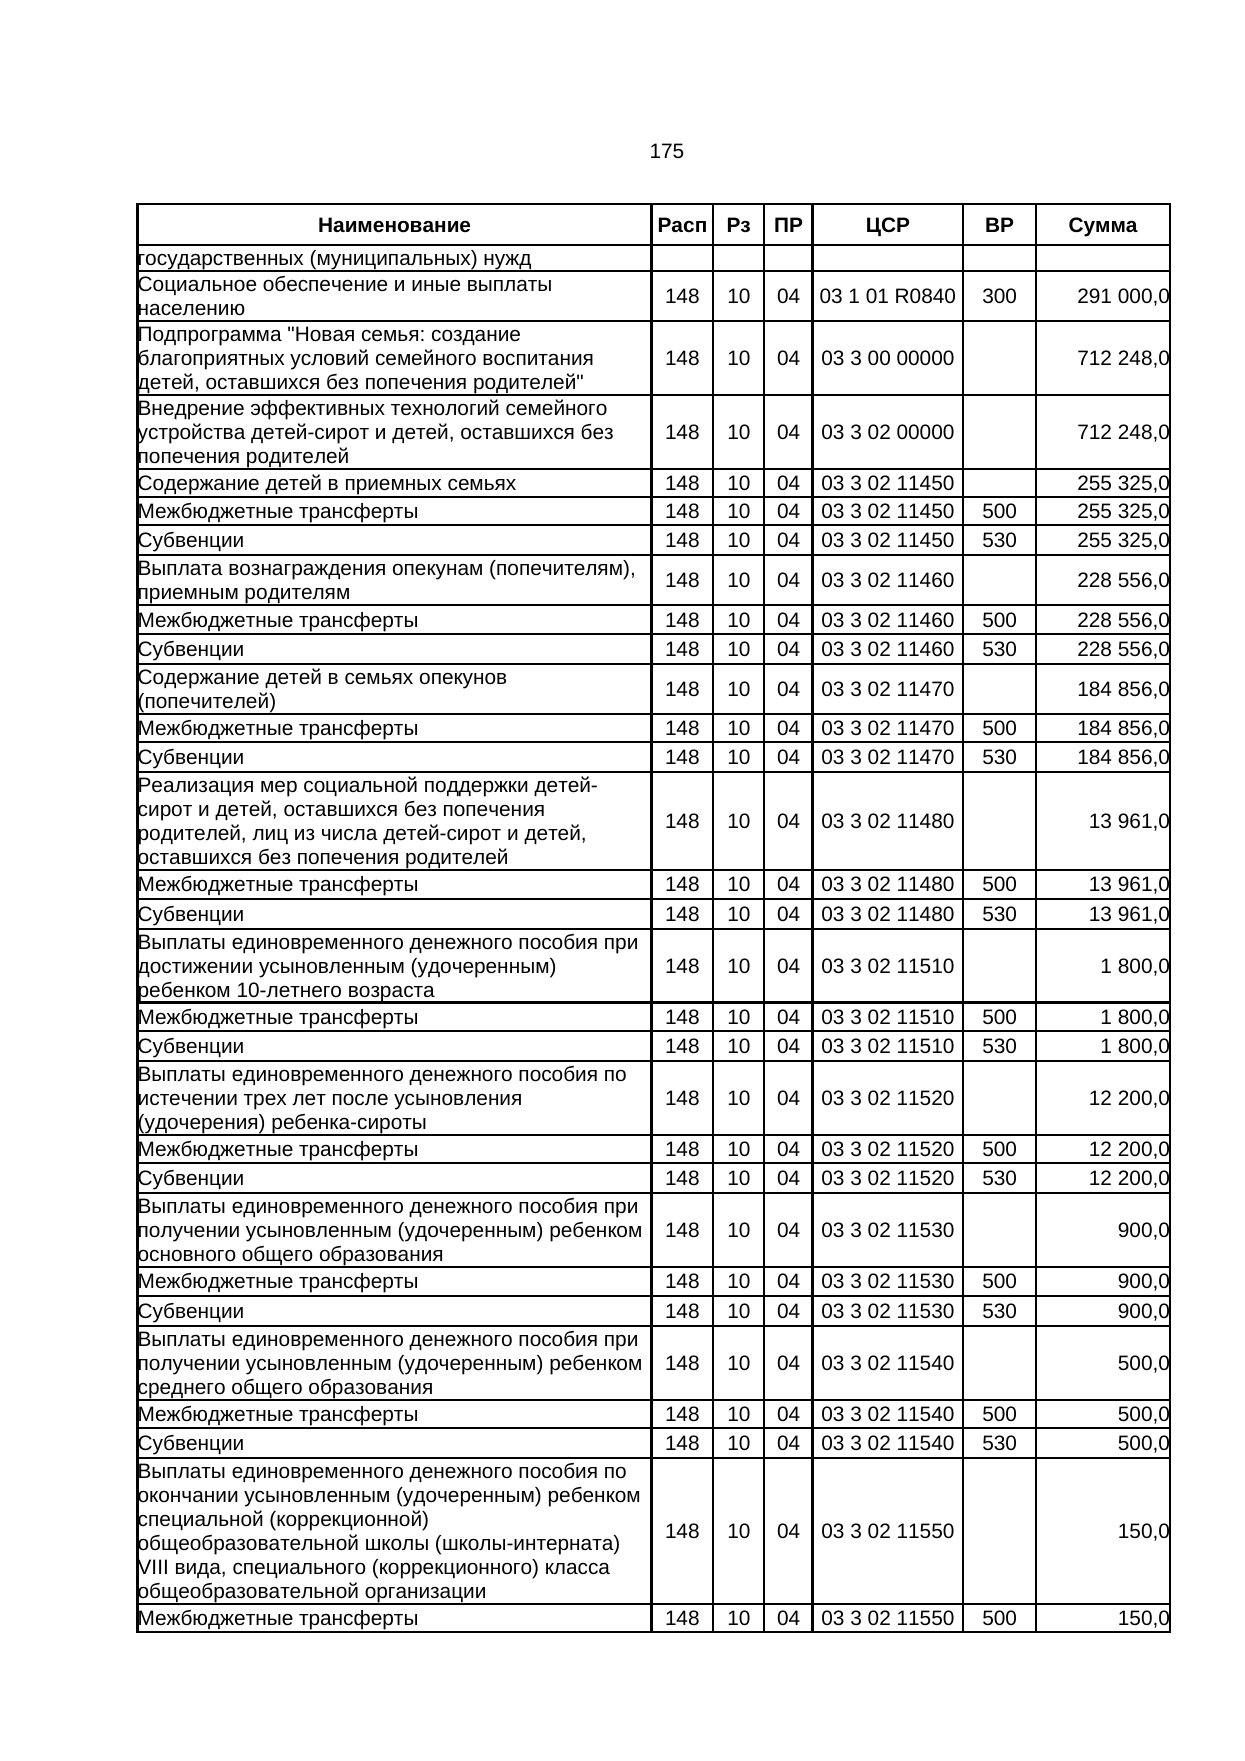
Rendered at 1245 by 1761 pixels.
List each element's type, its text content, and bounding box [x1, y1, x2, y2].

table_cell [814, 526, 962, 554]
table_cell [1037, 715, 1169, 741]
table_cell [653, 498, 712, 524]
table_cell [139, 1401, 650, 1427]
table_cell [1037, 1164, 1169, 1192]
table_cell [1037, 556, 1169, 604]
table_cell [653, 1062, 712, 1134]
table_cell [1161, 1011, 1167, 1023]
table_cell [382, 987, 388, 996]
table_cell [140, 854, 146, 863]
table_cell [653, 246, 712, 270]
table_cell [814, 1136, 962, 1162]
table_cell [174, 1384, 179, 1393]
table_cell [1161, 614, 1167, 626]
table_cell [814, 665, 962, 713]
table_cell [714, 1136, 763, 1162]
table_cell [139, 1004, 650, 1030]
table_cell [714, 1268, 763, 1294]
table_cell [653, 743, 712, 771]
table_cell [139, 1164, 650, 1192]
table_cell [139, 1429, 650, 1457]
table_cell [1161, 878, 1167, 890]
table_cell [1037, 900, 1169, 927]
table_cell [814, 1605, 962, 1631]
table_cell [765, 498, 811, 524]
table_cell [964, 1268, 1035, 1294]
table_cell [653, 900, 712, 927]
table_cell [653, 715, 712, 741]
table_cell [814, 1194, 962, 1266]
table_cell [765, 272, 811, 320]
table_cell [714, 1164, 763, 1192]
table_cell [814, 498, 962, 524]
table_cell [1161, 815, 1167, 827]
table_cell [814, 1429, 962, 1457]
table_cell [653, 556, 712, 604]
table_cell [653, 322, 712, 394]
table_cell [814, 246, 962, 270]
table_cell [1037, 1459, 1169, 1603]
table_header Рз [714, 205, 763, 244]
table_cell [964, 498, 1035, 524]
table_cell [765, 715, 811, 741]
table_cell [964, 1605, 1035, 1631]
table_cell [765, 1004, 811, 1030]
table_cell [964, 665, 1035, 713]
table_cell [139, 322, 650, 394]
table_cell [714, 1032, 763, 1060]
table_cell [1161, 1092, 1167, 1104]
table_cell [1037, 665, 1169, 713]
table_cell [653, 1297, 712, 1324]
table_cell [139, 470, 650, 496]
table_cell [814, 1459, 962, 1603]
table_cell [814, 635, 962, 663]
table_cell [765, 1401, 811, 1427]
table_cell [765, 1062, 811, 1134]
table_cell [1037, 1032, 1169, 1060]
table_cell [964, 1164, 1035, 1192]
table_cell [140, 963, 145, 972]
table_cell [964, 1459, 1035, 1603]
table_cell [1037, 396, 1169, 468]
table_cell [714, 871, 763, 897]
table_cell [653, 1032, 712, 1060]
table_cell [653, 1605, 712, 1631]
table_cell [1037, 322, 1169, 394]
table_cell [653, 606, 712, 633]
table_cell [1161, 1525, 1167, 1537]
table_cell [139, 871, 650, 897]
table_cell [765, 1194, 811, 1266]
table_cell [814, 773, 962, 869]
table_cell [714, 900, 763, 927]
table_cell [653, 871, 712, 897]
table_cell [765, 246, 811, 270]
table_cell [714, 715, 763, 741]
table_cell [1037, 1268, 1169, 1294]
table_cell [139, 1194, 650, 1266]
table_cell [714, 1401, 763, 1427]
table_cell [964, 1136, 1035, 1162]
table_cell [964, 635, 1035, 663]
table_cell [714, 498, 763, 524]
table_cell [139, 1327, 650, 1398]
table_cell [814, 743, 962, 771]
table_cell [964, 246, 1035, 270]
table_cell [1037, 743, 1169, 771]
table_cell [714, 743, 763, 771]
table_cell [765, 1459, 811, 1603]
table_header ЦСР [814, 205, 962, 244]
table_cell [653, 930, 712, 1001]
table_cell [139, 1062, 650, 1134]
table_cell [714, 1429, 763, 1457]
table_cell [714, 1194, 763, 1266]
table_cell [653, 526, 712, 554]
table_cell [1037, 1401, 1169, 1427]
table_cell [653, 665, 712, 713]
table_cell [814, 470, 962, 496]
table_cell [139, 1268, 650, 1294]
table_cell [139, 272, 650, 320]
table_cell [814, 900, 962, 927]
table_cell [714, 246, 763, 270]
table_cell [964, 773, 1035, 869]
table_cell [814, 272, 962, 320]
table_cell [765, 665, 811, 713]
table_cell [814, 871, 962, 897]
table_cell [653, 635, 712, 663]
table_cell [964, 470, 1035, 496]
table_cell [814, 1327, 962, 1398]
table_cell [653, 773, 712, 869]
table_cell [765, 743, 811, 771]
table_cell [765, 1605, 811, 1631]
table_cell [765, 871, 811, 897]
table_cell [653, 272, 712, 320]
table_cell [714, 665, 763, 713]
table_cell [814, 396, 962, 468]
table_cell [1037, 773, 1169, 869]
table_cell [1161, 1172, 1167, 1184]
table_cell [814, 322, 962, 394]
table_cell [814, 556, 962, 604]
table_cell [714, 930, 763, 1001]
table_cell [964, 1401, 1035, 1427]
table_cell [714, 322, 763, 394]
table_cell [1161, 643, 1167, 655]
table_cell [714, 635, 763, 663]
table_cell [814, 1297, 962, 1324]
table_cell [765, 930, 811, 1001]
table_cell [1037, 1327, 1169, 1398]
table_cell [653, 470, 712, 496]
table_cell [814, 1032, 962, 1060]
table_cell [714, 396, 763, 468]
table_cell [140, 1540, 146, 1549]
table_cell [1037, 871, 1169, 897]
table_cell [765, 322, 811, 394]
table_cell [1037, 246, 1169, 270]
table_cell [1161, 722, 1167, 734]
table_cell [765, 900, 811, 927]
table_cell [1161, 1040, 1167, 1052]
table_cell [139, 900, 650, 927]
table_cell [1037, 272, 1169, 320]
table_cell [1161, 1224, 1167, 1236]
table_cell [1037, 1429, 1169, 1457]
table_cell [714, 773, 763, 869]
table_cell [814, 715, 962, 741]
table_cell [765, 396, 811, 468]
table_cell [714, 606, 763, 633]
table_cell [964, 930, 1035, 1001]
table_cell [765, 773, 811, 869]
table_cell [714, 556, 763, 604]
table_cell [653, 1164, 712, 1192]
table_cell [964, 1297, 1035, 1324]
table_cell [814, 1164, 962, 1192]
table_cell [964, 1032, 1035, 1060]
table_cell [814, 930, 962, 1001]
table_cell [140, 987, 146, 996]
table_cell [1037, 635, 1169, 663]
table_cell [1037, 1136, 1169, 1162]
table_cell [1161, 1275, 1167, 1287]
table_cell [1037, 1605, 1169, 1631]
table_header ПР [765, 205, 811, 244]
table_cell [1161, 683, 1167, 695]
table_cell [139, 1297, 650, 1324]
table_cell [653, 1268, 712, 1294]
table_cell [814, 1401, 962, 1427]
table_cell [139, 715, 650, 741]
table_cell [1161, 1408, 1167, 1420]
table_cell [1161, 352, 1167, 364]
table_header Сумма [1037, 205, 1169, 244]
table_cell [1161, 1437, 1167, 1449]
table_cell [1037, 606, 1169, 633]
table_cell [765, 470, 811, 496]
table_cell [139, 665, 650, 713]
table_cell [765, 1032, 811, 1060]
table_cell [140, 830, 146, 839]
table_header Наименование [139, 205, 650, 244]
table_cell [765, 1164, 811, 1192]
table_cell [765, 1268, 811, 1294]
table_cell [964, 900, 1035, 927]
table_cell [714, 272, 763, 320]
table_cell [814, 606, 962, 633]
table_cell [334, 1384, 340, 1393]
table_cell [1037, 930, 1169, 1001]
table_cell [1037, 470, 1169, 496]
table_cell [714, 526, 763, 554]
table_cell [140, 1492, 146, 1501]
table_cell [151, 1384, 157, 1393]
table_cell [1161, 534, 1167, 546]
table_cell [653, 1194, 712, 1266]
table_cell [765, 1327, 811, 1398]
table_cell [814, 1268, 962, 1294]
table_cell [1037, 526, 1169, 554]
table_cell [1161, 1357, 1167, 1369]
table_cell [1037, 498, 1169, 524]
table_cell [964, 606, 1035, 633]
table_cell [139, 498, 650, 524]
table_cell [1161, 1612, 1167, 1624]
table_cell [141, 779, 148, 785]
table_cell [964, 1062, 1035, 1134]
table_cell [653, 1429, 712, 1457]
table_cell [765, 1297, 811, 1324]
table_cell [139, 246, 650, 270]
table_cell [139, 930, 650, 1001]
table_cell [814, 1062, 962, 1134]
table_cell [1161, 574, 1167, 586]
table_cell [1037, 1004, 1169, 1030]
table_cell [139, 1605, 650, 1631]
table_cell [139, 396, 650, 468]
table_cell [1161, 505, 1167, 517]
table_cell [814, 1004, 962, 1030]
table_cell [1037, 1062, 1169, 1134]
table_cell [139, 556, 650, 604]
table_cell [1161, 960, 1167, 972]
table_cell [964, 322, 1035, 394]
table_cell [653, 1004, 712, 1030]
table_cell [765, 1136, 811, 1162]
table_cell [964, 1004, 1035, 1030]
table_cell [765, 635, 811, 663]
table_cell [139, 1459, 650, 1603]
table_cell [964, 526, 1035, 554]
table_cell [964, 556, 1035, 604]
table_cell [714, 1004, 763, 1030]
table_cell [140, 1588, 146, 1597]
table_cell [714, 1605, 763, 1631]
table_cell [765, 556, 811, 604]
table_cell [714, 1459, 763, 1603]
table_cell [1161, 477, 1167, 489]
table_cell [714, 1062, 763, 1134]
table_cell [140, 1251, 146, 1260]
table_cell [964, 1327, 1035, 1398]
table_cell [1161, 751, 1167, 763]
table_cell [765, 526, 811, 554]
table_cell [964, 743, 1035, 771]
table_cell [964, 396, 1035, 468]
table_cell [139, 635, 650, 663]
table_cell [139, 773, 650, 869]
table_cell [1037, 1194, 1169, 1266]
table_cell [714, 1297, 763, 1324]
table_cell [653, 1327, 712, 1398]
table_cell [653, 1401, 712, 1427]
table_header Расп [653, 205, 712, 244]
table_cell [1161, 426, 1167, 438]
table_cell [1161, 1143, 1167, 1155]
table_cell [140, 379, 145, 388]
table_header ВР [964, 205, 1035, 244]
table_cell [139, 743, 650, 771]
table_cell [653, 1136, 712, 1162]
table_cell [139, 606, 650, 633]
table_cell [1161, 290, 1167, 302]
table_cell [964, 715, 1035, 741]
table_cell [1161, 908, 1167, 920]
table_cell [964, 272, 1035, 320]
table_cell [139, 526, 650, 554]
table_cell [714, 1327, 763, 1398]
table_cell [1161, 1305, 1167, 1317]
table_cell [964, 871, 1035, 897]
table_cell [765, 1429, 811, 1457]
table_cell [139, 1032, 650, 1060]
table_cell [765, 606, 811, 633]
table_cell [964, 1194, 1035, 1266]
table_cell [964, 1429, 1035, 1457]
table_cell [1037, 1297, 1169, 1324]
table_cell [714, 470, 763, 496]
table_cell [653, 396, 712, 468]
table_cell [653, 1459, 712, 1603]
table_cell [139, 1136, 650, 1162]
